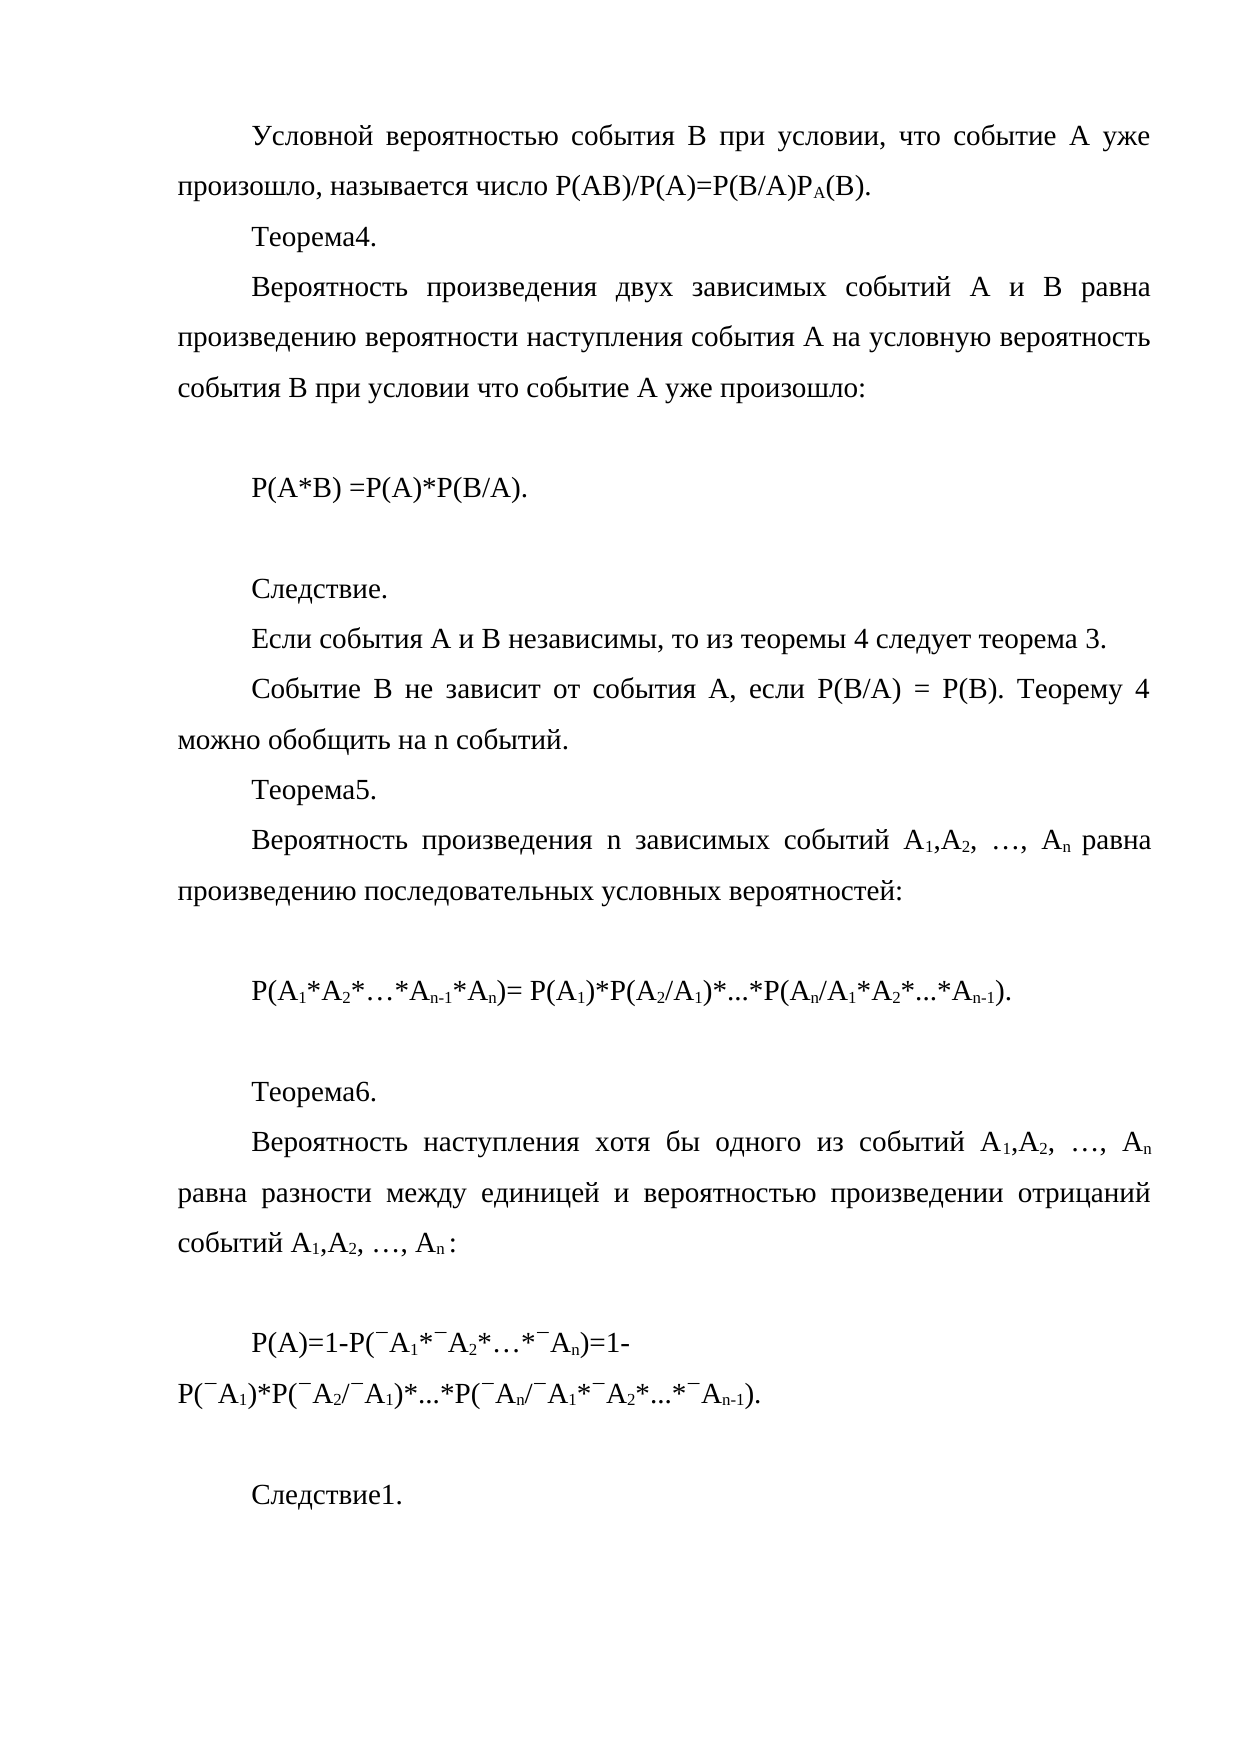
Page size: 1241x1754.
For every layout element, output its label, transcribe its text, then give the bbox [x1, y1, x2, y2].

text Условной вероятностью события В при условии, что событие А уже произошло, называется число Р(АВ)/Р(А)=Р(В/А)РА(В). [177, 118, 1152, 202]
text Теорема5. [177, 772, 1152, 806]
text Вероятность произведения n зависимых событий А1,А2, …, Аn равна произведению последовательных условных вероятностей: [177, 822, 1152, 906]
text Р(А1*А2*…*Аn-1*An)= P(A1)*P(A2/A1)*...*P(An/A1*A2*...*An-1). [177, 973, 1152, 1007]
text Если события А и В независимы, то из теоремы 4 следует теорема 3. [177, 621, 1152, 655]
text Следствие. [177, 571, 1152, 604]
text Теорема6. [177, 1074, 1152, 1108]
text Р(А*В) =Р(А)*Р(В/А). [177, 470, 1152, 504]
text Вероятность произведения двух зависимых событий А и В равна произведению вероятности наступления события А на условную вероятность события В при условии что событие А уже произошло: [177, 269, 1152, 403]
text Вероятность наступления хотя бы одного из событий А1,А2, …, Аn равна разности между единицей и вероятностью произведении отрицаний событий А1,А2, …, Аn : [177, 1124, 1152, 1258]
text Следствие1. [177, 1477, 1152, 1510]
text Теорема4. [177, 219, 1152, 252]
text Р(А)=1-Р(А1*А2*…*Аn)=1- P(A1)*P(A2/A1)*...*P(An/A1*A2*...*An-1). [177, 1326, 1152, 1410]
text Событие В не зависит от события А, если Р(В/А) = Р(В). Теорему 4 можно обобщить на n событий. [177, 672, 1152, 755]
